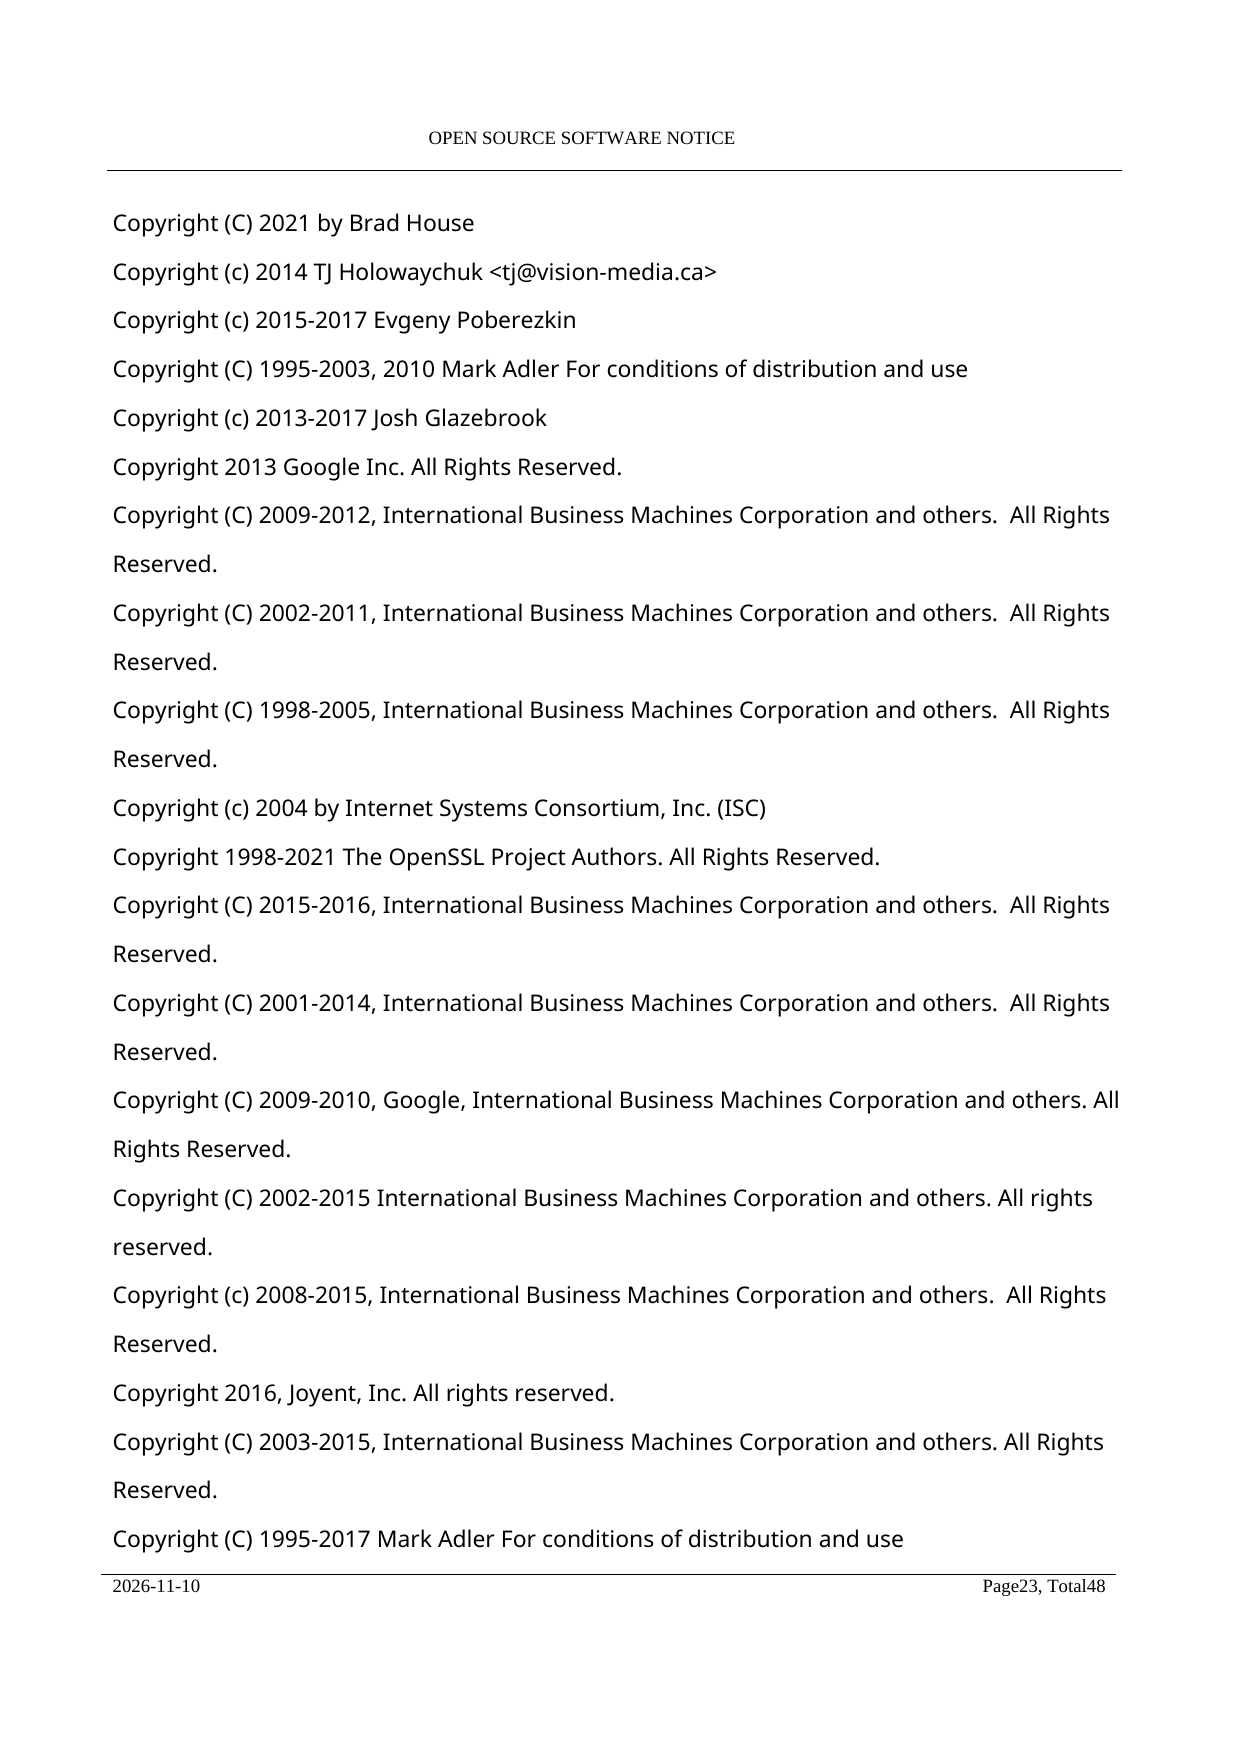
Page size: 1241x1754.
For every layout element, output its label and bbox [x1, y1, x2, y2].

text [112, 206, 1128, 1555]
